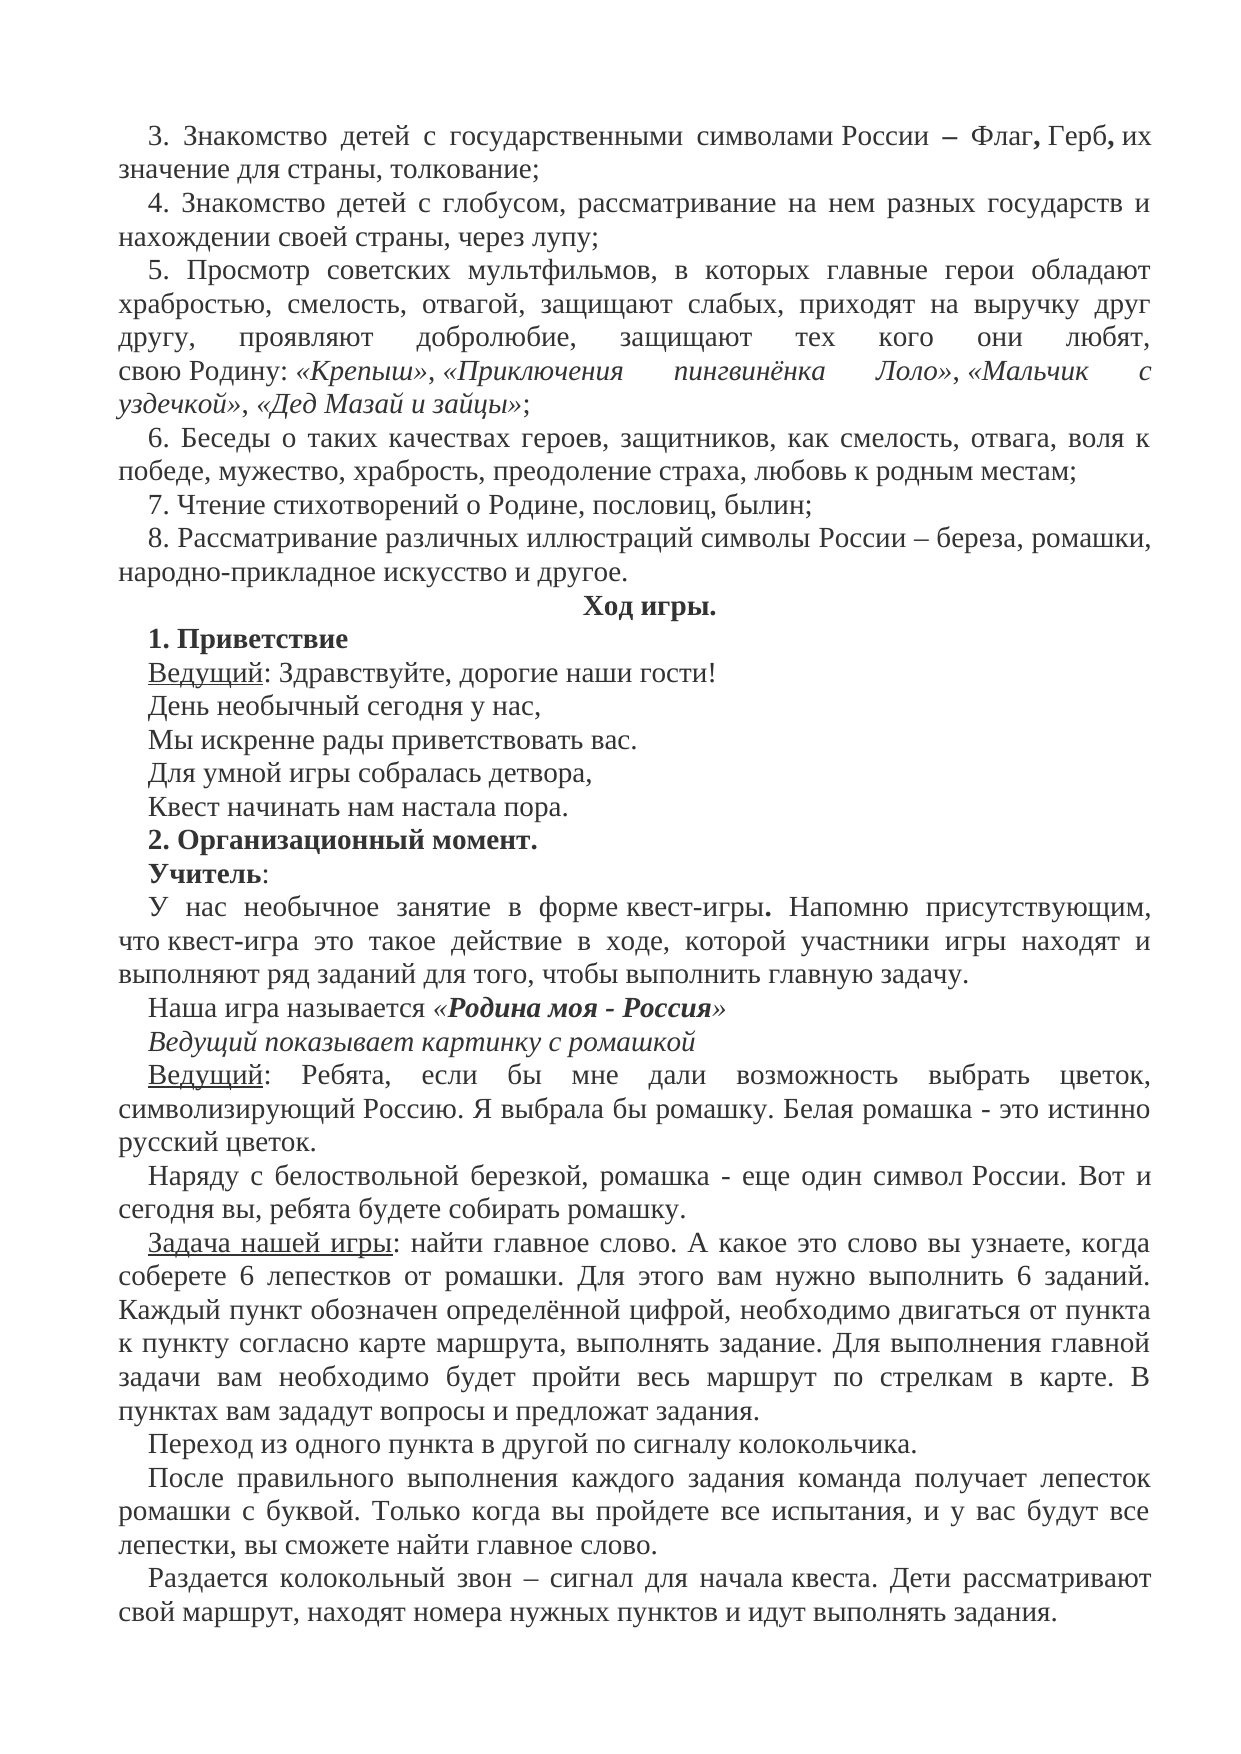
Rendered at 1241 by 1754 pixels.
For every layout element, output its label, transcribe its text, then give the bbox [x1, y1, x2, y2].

text Квест начинать нам настала пора. [118, 789, 1152, 822]
text 4. Знакомство детей с глобусом, рассматривание на нем разных государств и нахождении своей страны, через лупу; [118, 185, 1152, 252]
text Ведущий показывает картинку с ромашкой [118, 1024, 1152, 1057]
text Наряду с белоствольной березкой, ромашка - еще один символ России. Вот и сегодня вы, ребята будете собирать ромашку. [118, 1158, 1152, 1225]
text Наша игра называется «Родина моя - Россия» [118, 990, 1152, 1024]
text У нас необычное занятие в форме квест-игры. Напомню присутствующим, что квест-игра это такое действие в ходе, которой участники игры находят и выполняют ряд заданий для того, чтобы выполнить главную задачу. [118, 889, 1152, 990]
text 6. Беседы о таких качествах героев, защитников, как смелость, отвага, воля к победе, мужество, храбрость, преодоление страха, любовь к родным местам; [118, 420, 1152, 487]
text День необычный сегодня у нас, [118, 688, 1152, 722]
text Для умной игры собралась детвора, [118, 755, 1152, 789]
text Мы искренне рады приветствовать вас. [118, 722, 1152, 755]
text После правильного выполнения каждого задания команда получает лепесток ромашки с буквой. Только когда вы пройдете все испытания, и у вас будут все лепестки, вы сможете найти главное слово. [118, 1460, 1152, 1560]
text 1. Приветствие [118, 621, 1152, 655]
text Ход игры. [118, 588, 1152, 621]
text Задача нашей игры: найти главное слово. А какое это слово вы узнаете, когда соберете 6 лепестков от ромашки. Для этого вам нужно выполнить 6 заданий. Каждый пункт обозначен определённой цифрой, необходимо двигаться от пункта к пункту согласно карте маршрута, выполнять задание. Для выполнения главной задачи вам необходимо будет пройти весь маршрут по стрелкам в карте. В пунктах вам зададут вопросы и предложат задания. [118, 1225, 1152, 1426]
text Учитель: [118, 856, 1152, 889]
text 5. Просмотр советских мультфильмов, в которых главные герои обладают храбростью, смелость, отвагой, защищают слабых, приходят на выручку друг другу, проявляют добролюбие, защищают тех кого они любят, свою Родину: «Крепыш», «Приключения пингвинёнка Лоло», «Мальчик с уздечкой», «Дед Мазай и зайцы»; [118, 252, 1152, 420]
text 8. Рассматривание различных иллюстраций символы России – береза, ромашки, народно-прикладное искусство и другое. [118, 521, 1152, 588]
text 2. Организационный момент. [118, 822, 1152, 856]
text 7. Чтение стихотворений о Родине, пословиц, былин; [118, 487, 1152, 521]
text 3. Знакомство детей с государственными символами России – Флаг, Герб, их значение для страны, толкование; [118, 118, 1152, 185]
text Ведущий: Ребята, если бы мне дали возможность выбрать цветок, символизирующий Россию. Я выбрала бы ромашку. Белая ромашка - это истинно русский цветок. [118, 1057, 1152, 1158]
text Раздается колокольный звон – сигнал для начала квеста. Дети рассматривают свой маршрут, находят номера нужных пунктов и идут выполнять задания. [118, 1560, 1152, 1627]
text Ведущий: Здравствуйте, дорогие наши гости! [118, 655, 1152, 688]
text Переход из одного пункта в другой по сигналу колокольчика. [118, 1426, 1152, 1460]
